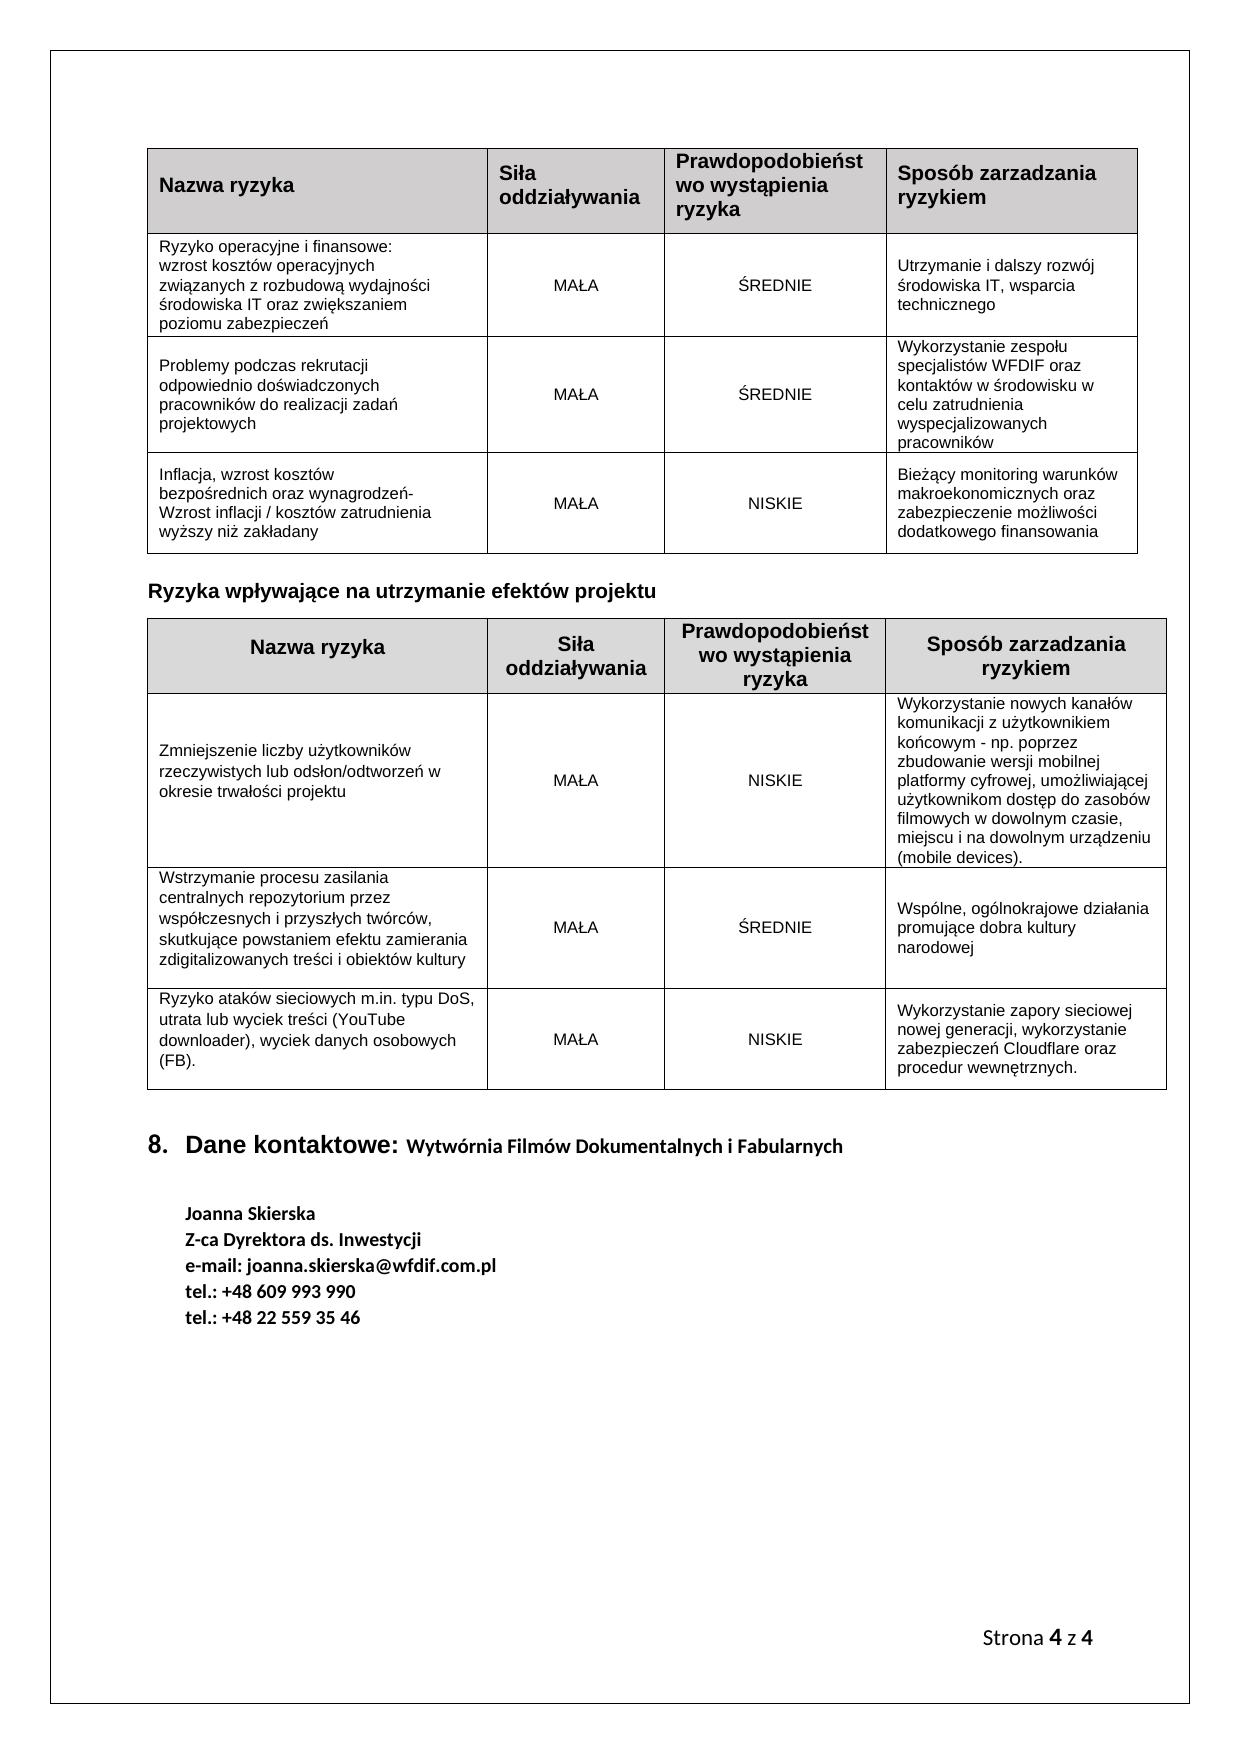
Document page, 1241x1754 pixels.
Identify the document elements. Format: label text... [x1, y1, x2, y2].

table_cell Wykorzystanie nowych kanałów komunikacji z użytkownikiem końcowym - np. poprzez zbudowanie wersji mobilnej platformy cyfrowej, umożliwiającej użytkownikom dostęp do zasobów filmowych w dowolnym czasie, miejscu i na dowolnym urządzeniu (mobile devices). [886, 694, 1166, 867]
table_cell Inflacja, wzrost kosztów bezpośrednich oraz wynagrodzeń- Wzrost inflacji / kosztów zatrudnienia wyższy niż zakładany [148, 453, 487, 553]
table_cell MAŁA [488, 694, 664, 867]
table_header Prawdopodobieństwo wystąpienia ryzyka [665, 149, 886, 233]
table_cell MAŁA [488, 337, 664, 452]
table_cell MAŁA [488, 453, 664, 553]
table_cell Ryzyko ataków sieciowych m.in. typu DoS, utrata lub wyciek treści (YouTube downloader), wyciek danych osobowych (FB). [148, 989, 487, 1089]
table_header Sposób zarzadzania ryzykiem [887, 149, 1137, 233]
table_cell Wspólne, ogólnokrajowe działania promujące dobra kultury narodowej [886, 868, 1166, 988]
table_cell Problemy podczas rekrutacji odpowiednio doświadczonych pracowników do realizacji zadań projektowych [148, 337, 487, 452]
table_cell Zmniejszenie liczby użytkowników rzeczywistych lub odsłon/odtworzeń w okresie trwałości projektu [148, 694, 487, 867]
table_cell Wykorzystanie zapory sieciowej nowej generacji, wykorzystanie zabezpieczeń Cloudflare oraz procedur wewnętrznych. [886, 989, 1166, 1089]
table_cell ŚREDNIE [665, 337, 886, 452]
text Ryzyka wpływające na utrzymanie efektów projektu [148, 579, 1093, 603]
table_header Prawdopodobieństwo wystąpienia ryzyka [665, 619, 885, 693]
table_cell MAŁA [488, 234, 664, 336]
table_cell NISKIE [665, 453, 886, 553]
text tel.: +48 609 993 990 [185, 1279, 1093, 1303]
text e-mail: joanna.skierska@wfdif.com.pl [185, 1253, 1093, 1277]
table_cell NISKIE [665, 694, 885, 867]
table_header Siła oddziaływania [488, 149, 664, 233]
table_cell ŚREDNIE [665, 234, 886, 336]
table_cell Ryzyko operacyjne i finansowe: wzrost kosztów operacyjnych związanych z rozbudową wydajności środowiska IT oraz zwiększaniem poziomu zabezpieczeń [148, 234, 487, 336]
table_cell Bieżący monitoring warunków makroekonomicznych oraz zabezpieczenie możliwości dodatkowego finansowania [887, 453, 1137, 553]
list Dane kontaktowe: Wytwórnia Filmów Dokumentalnych i Fabularnych [148, 1127, 1093, 1161]
table_cell MAŁA [488, 989, 664, 1089]
table_cell Wykorzystanie zespołu specjalistów WFDIF oraz kontaktów w środowisku w celu zatrudnienia wyspecjalizowanych pracowników [887, 337, 1137, 452]
table_header Siła oddziaływania [488, 619, 664, 693]
table_header Sposób zarzadzania ryzykiem [886, 619, 1166, 693]
text tel.: +48 22 559 35 46 [185, 1305, 1093, 1329]
table_header Nazwa ryzyka [148, 149, 487, 233]
table_cell MAŁA [488, 868, 664, 988]
text Joanna Skierska [185, 1201, 1093, 1225]
table_header Nazwa ryzyka [148, 619, 487, 693]
table_cell Wstrzymanie procesu zasilania centralnych repozytorium przez współczesnych i przyszłych twórców, skutkujące powstaniem efektu zamierania zdigitalizowanych treści i obiektów kultury [148, 868, 487, 988]
table_cell NISKIE [665, 989, 885, 1089]
table_cell ŚREDNIE [665, 868, 885, 988]
text Z-ca Dyrektora ds. Inwestycji [185, 1227, 1093, 1251]
table_cell Utrzymanie i dalszy rozwój środowiska IT, wsparcia technicznego [887, 234, 1137, 336]
